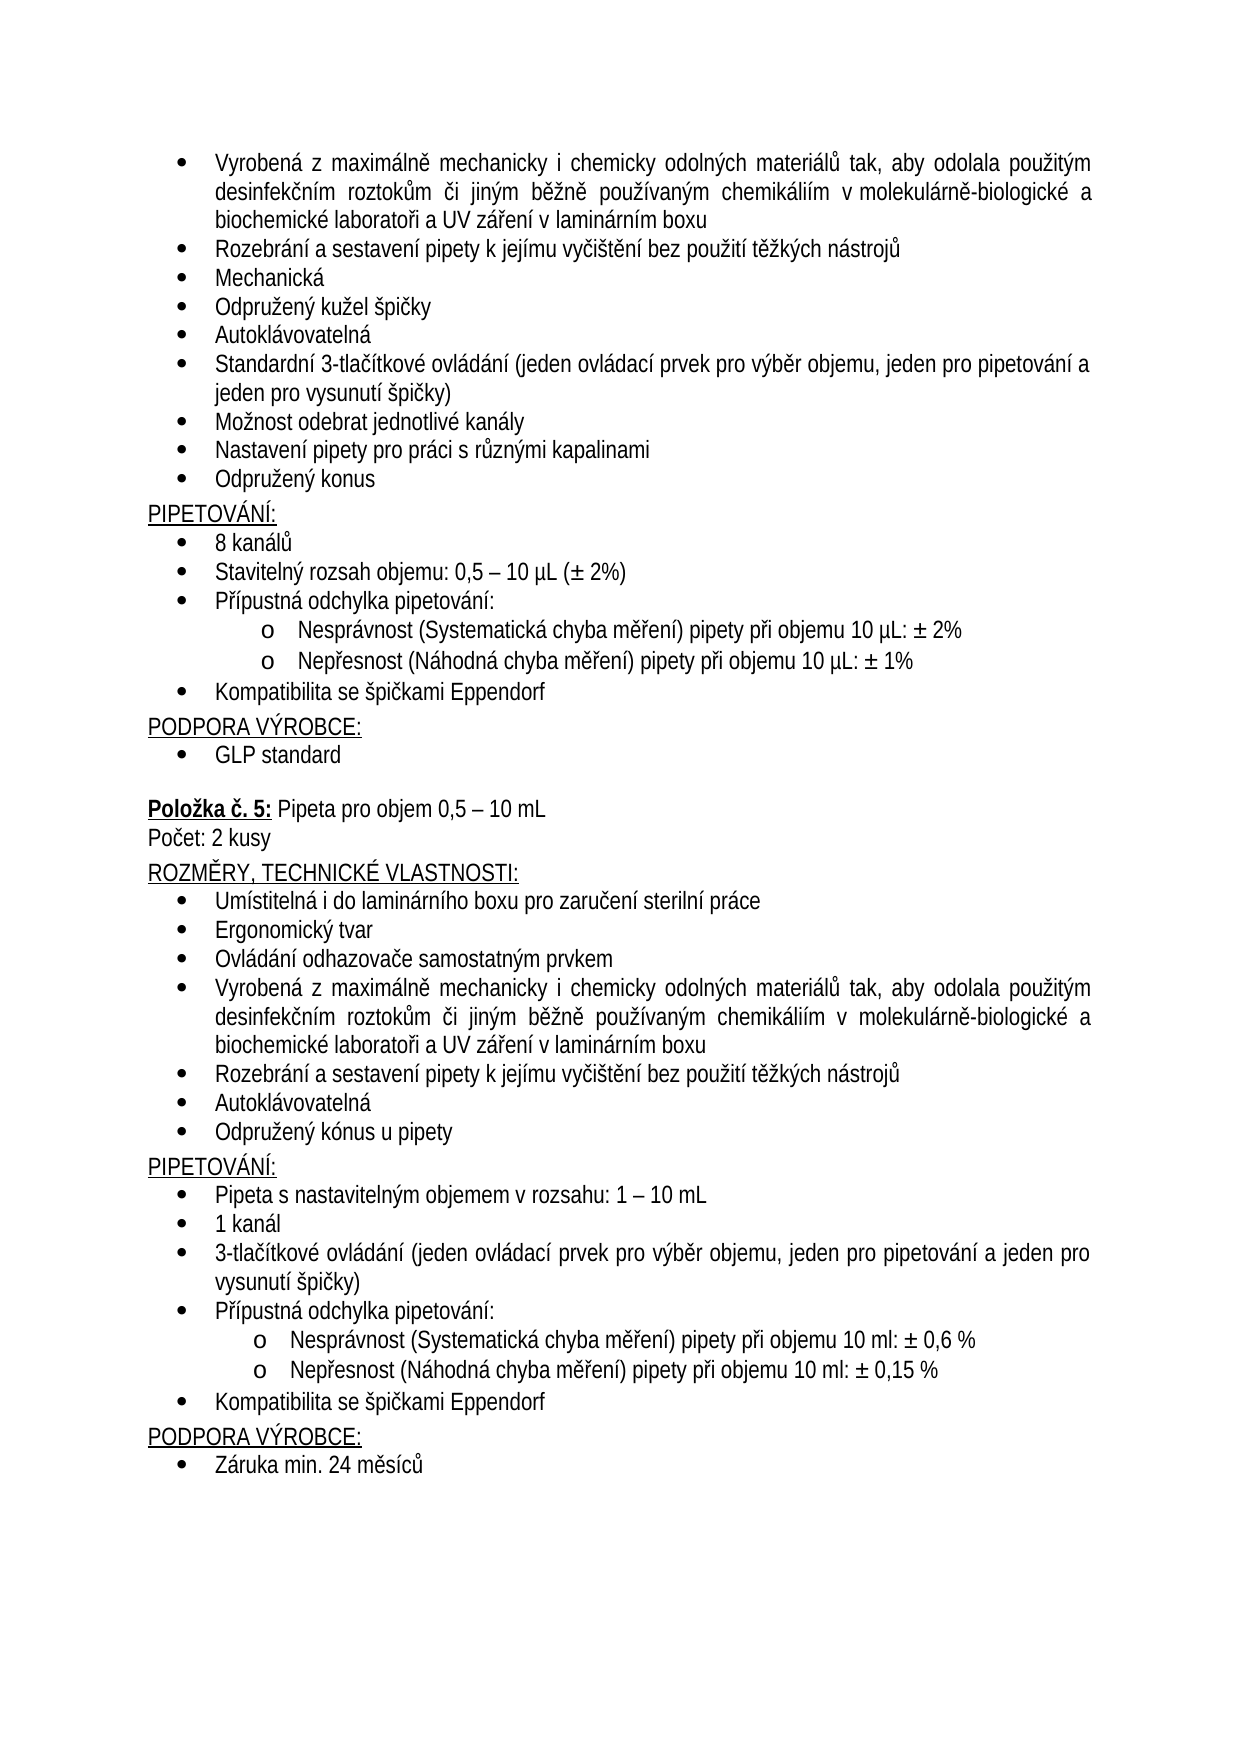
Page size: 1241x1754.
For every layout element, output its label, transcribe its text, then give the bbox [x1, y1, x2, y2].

list Nepřesnost (Náhodná chyba měření) pipety při objemu 10 ml: ± 0,15 % [252, 1356, 1093, 1386]
list Standardní 3-tlačítkové ovládání (jeden ovládací prvek pro výběr objemu, jeden pro pipetování a jeden pro vysunutí špičky) [177, 349, 1093, 407]
list Umístitelná i do laminárního boxu pro zaručení sterilní práce [177, 886, 1093, 915]
list Kompatibilita se špičkami Eppendorf [177, 1386, 1093, 1415]
list Odpružený kužel špičky [177, 291, 1093, 320]
list Vyrobená z maximálně mechanicky i chemicky odolných materiálů tak, aby odolala použitým desinfekčním roztokům či jiným běžně používaným chemikáliím v molekulárně-biologické a biochemické laboratoři a UV záření v laminárním boxu [177, 973, 1093, 1059]
text PODPORA VÝROBCE: [148, 1422, 1093, 1450]
text Položka č. 5: Pipeta pro objem 0,5 – 10 mL [148, 794, 1093, 823]
list Nastavení pipety pro práci s různými kapalinami [177, 436, 1093, 464]
list Záruka min. 24 měsíců [177, 1450, 1093, 1479]
list Nesprávnost (Systematická chyba měření) pipety při objemu 10 ml: ± 0,6 % [252, 1324, 1093, 1356]
list Mechanická [177, 263, 1093, 291]
list Autoklávovatelná [177, 1088, 1093, 1117]
list Autoklávovatelná [177, 320, 1093, 349]
list Přípustná odchylka pipetování: [177, 1296, 1093, 1324]
list Přípustná odchylka pipetování: [177, 586, 1093, 615]
list Odpružený konus [177, 464, 1093, 493]
text PODPORA VÝROBCE: [148, 712, 1093, 740]
list Ergonomický tvar [177, 915, 1093, 944]
text PIPETOVÁNÍ: [148, 499, 1093, 528]
list Odpružený kónus u pipety [177, 1117, 1093, 1146]
list Ovládání odhazovače samostatným prvkem [177, 944, 1093, 973]
list Kompatibilita se špičkami Eppendorf [177, 677, 1093, 705]
text PIPETOVÁNÍ: [148, 1152, 1093, 1181]
list Stavitelný rozsah objemu: 0,5 – 10 µL (± 2%) [177, 557, 1093, 586]
list Vyrobená z maximálně mechanicky i chemicky odolných materiálů tak, aby odolala použitým desinfekčním roztokům či jiným běžně používaným chemikáliím v molekulárně-biologické a biochemické laboratoři a UV záření v laminárním boxu [177, 148, 1093, 234]
list Nepřesnost (Náhodná chyba měření) pipety při objemu 10 µL: ± 1% [260, 646, 1093, 677]
list Nesprávnost (Systematická chyba měření) pipety při objemu 10 µL: ± 2% [260, 615, 1093, 646]
list Pipeta s nastavitelným objemem v rozsahu: 1 – 10 mL [177, 1181, 1093, 1209]
list GLP standard [177, 740, 1093, 769]
text Počet: 2 kusy [148, 823, 1093, 851]
list Rozebrání a sestavení pipety k jejímu vyčištění bez použití těžkých nástrojů [177, 1059, 1093, 1088]
list 1 kanál [177, 1209, 1093, 1238]
text ROZMĚRY, TECHNICKÉ VLASTNOSTI: [148, 858, 1093, 886]
list Možnost odebrat jednotlivé kanály [177, 407, 1093, 436]
list Rozebrání a sestavení pipety k jejímu vyčištění bez použití těžkých nástrojů [177, 234, 1093, 263]
list 3-tlačítkové ovládání (jeden ovládací prvek pro výběr objemu, jeden pro pipetování a jeden pro vysunutí špičky) [177, 1238, 1093, 1296]
list 8 kanálů [177, 528, 1093, 557]
